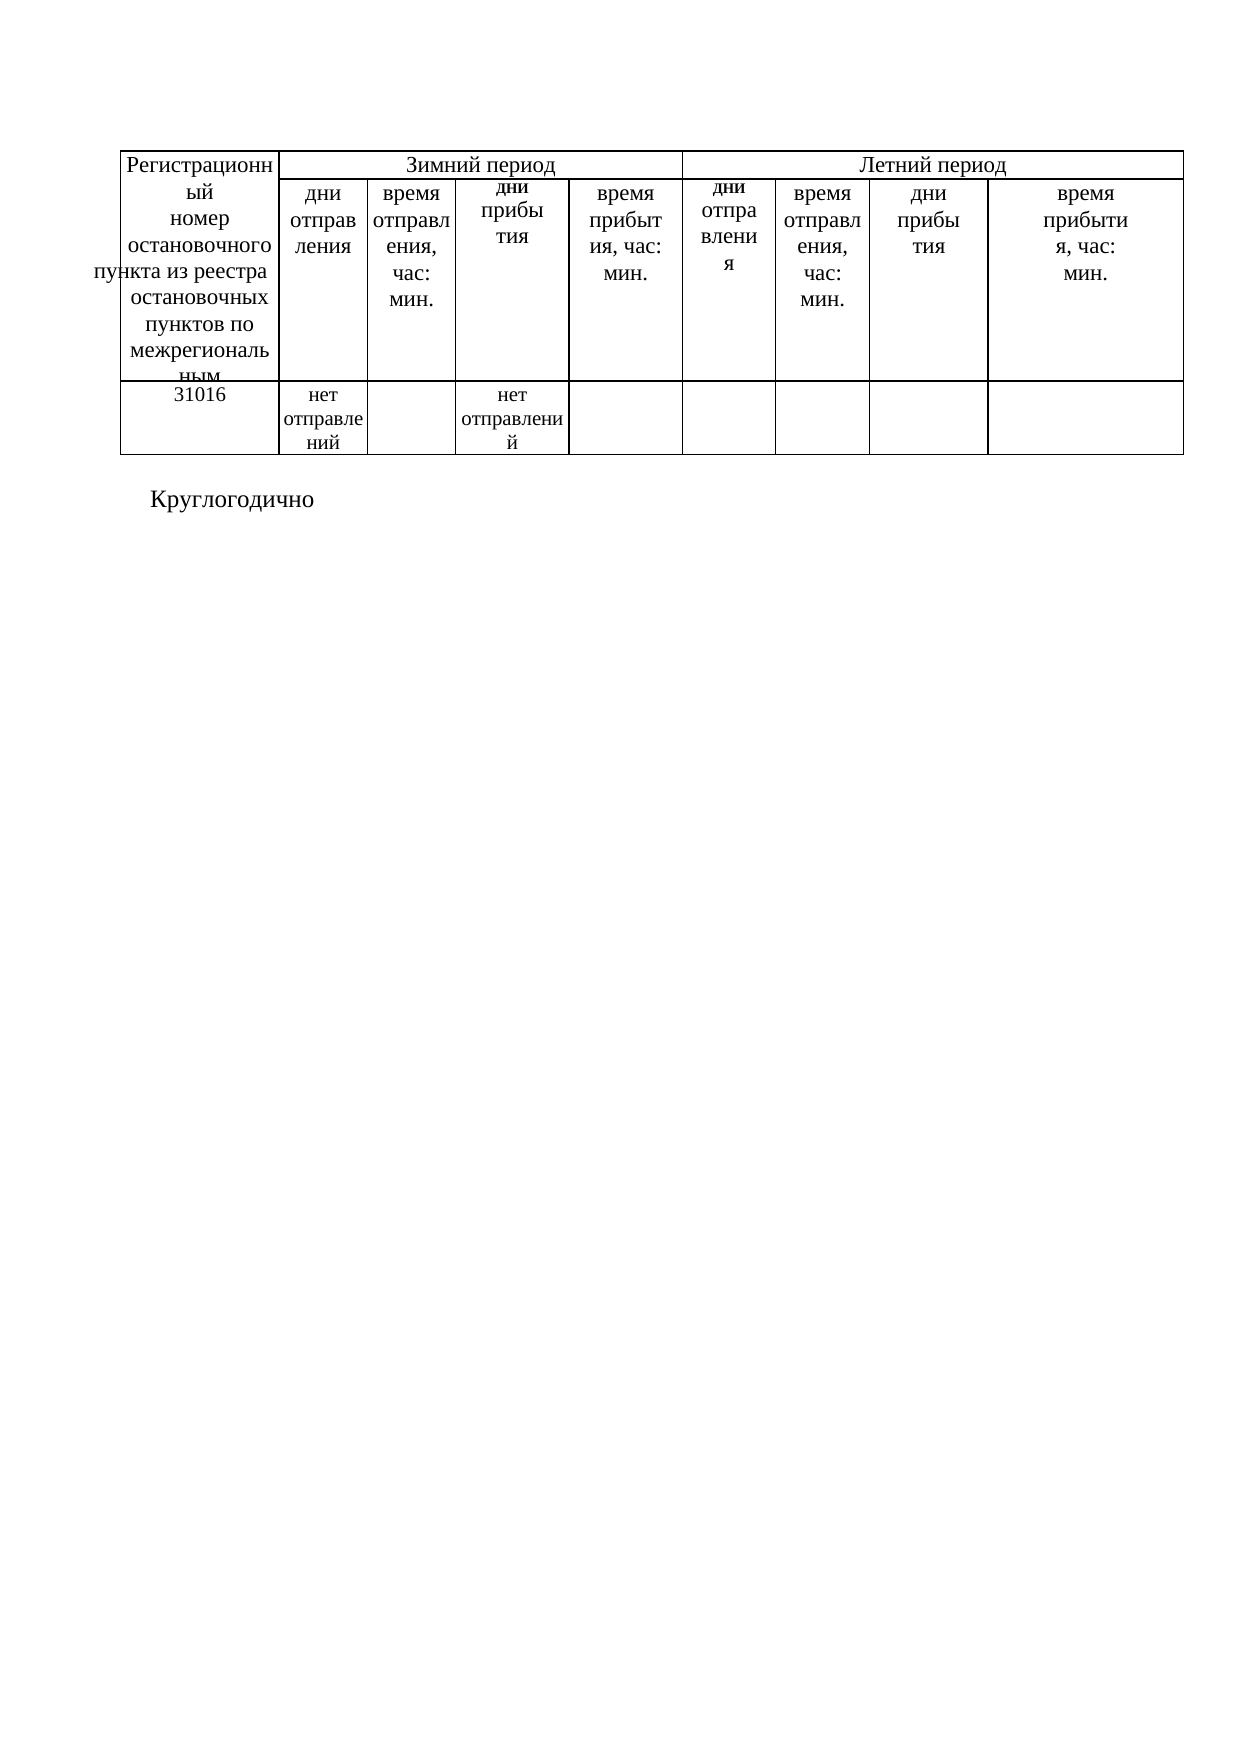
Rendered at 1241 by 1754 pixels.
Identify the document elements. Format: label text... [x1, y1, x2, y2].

table_cell ДНИ отпра влени я [683, 180, 775, 380]
table_cell время прибыт ия, час: мин. [570, 180, 682, 380]
table_cell [683, 382, 775, 454]
table_header Зимний период [280, 152, 682, 178]
table_cell [776, 382, 869, 454]
text Круглогодично [150, 484, 1090, 513]
table_cell [368, 382, 455, 454]
table_cell [989, 382, 1183, 454]
table_cell время отправл ения, час: мин. [368, 180, 455, 380]
table_cell нет отправлений [280, 382, 367, 454]
table_cell [570, 382, 682, 454]
table_cell дни прибы тия [870, 180, 987, 380]
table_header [121, 152, 278, 380]
table_cell время прибыти я, час: мин. [989, 180, 1183, 380]
table_cell [870, 382, 987, 454]
table_cell дни отправ ления [280, 180, 367, 380]
table_cell ДНИ прибы тия [456, 180, 568, 380]
table_cell нет отправлений [456, 382, 568, 454]
table_cell 31016 [121, 382, 278, 454]
table_header Летний период [683, 152, 1183, 178]
table_cell время отправл ения, час: мин. [776, 180, 869, 380]
